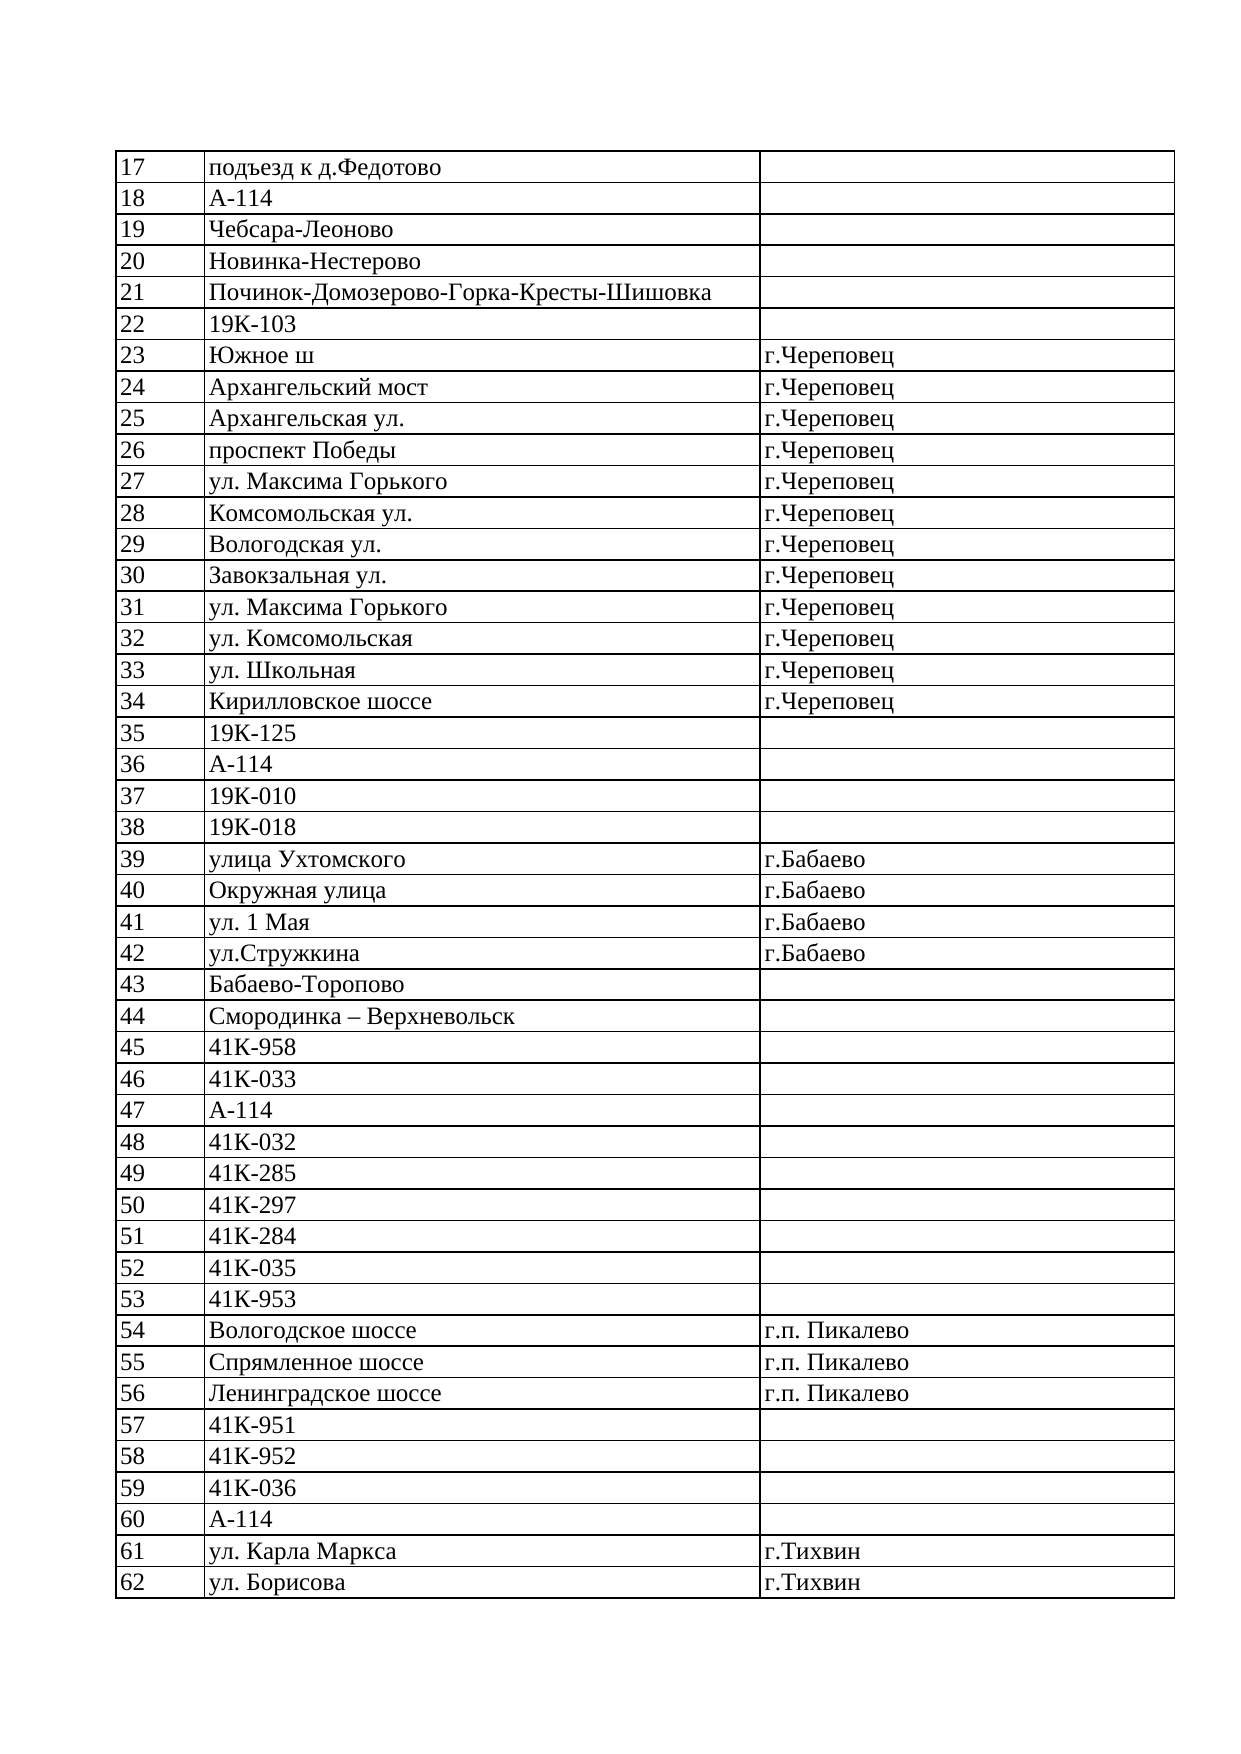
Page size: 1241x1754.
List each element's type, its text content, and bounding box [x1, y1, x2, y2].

table_cell 52 [117, 1253, 204, 1282]
table_cell 41К-951 [205, 1410, 759, 1440]
table_cell 28 [117, 498, 204, 527]
table_cell г.Тихвин [761, 1567, 1174, 1597]
table_cell Ленинградское шоссе [205, 1378, 759, 1408]
table_cell г.Череповец [761, 592, 1174, 622]
table_cell г.Череповец [761, 466, 1174, 496]
table_cell г.Череповец [761, 340, 1174, 370]
table_cell г.Череповец [761, 561, 1174, 590]
table_cell 54 [117, 1316, 204, 1345]
table_cell ул. Комсомольская [205, 623, 759, 653]
table_cell проспект Победы [205, 435, 759, 464]
table_cell [761, 718, 1174, 748]
table_cell 34 [117, 686, 204, 716]
table_cell г.Бабаево [761, 907, 1174, 936]
table_cell г.п. Пикалево [761, 1347, 1174, 1377]
table_cell Починок-Домозерово-Горка-Кресты-Шишовка [205, 277, 759, 307]
table_cell улица Ухтомского [205, 844, 759, 873]
table_cell г.п. Пикалево [761, 1378, 1174, 1408]
table_cell 41К-033 [205, 1064, 759, 1094]
table_cell г.Череповец [761, 655, 1174, 685]
table_cell 41К-284 [205, 1221, 759, 1251]
table_cell г.Бабаево [761, 875, 1174, 905]
table_cell 46 [117, 1064, 204, 1094]
table_cell 41К-032 [205, 1127, 759, 1157]
table_cell 47 [117, 1095, 204, 1125]
table_cell 24 [117, 372, 204, 402]
table_cell 45 [117, 1032, 204, 1062]
table_cell [761, 246, 1174, 276]
table_cell [761, 1221, 1174, 1251]
table_cell Вологодская ул. [205, 529, 759, 559]
table_cell Комсомольская ул. [205, 498, 759, 527]
table_cell [761, 1032, 1174, 1062]
table_cell подъезд к д.Федотово [205, 152, 759, 181]
table_cell ул. 1 Мая [205, 907, 759, 936]
table_cell 60 [117, 1504, 204, 1534]
table_cell 25 [117, 403, 204, 433]
table_cell 62 [117, 1567, 204, 1597]
table_cell [761, 1473, 1174, 1503]
table_cell [761, 970, 1174, 999]
table_cell 58 [117, 1441, 204, 1471]
table_cell 41 [117, 907, 204, 936]
table_cell 55 [117, 1347, 204, 1377]
table_cell г.Череповец [761, 529, 1174, 559]
table_cell 43 [117, 970, 204, 999]
table_cell [761, 1095, 1174, 1125]
table_cell 27 [117, 466, 204, 496]
table_cell 26 [117, 435, 204, 464]
table_cell 31 [117, 592, 204, 622]
table_cell Окружная улица [205, 875, 759, 905]
table_cell Новинка-Нестерово [205, 246, 759, 276]
table_cell Спрямленное шоссе [205, 1347, 759, 1377]
table_cell 44 [117, 1001, 204, 1031]
table_cell [761, 749, 1174, 779]
table_cell [761, 1127, 1174, 1157]
table_cell А-114 [205, 1095, 759, 1125]
table_cell [761, 1441, 1174, 1471]
table_cell 17 [117, 152, 204, 181]
table_cell 38 [117, 812, 204, 842]
table_cell ул. Школьная [205, 655, 759, 685]
table_cell 41К-035 [205, 1253, 759, 1282]
table_cell [761, 152, 1174, 181]
table_cell г.Череповец [761, 435, 1174, 464]
table_cell 19 [117, 215, 204, 244]
table_cell Архангельская ул. [205, 403, 759, 433]
table_cell 41К-036 [205, 1473, 759, 1503]
table_cell 29 [117, 529, 204, 559]
table_cell 18 [117, 183, 204, 213]
table_cell 51 [117, 1221, 204, 1251]
table_cell 57 [117, 1410, 204, 1440]
table_cell г.Череповец [761, 623, 1174, 653]
table_cell г.Тихвин [761, 1536, 1174, 1566]
table_cell [761, 812, 1174, 842]
table_cell г.Череповец [761, 498, 1174, 527]
table_cell 48 [117, 1127, 204, 1157]
table_cell А-114 [205, 749, 759, 779]
table_cell [761, 781, 1174, 811]
table_cell 50 [117, 1190, 204, 1219]
table_cell [761, 1064, 1174, 1094]
table_cell 41К-952 [205, 1441, 759, 1471]
table_cell [761, 1504, 1174, 1534]
table_cell 21 [117, 277, 204, 307]
table_cell ул.Стружкина [205, 938, 759, 968]
table_cell 61 [117, 1536, 204, 1566]
table_cell 36 [117, 749, 204, 779]
table_cell 23 [117, 340, 204, 370]
table_cell 41К-953 [205, 1284, 759, 1314]
table_cell 41К-297 [205, 1190, 759, 1219]
table_cell А-114 [205, 1504, 759, 1534]
table_cell А-114 [205, 183, 759, 213]
table_cell ул. Борисова [205, 1567, 759, 1597]
table_cell Архангельский мост [205, 372, 759, 402]
table_cell Вологодское шоссе [205, 1316, 759, 1345]
table_cell ул. Максима Горького [205, 466, 759, 496]
table_cell [761, 1190, 1174, 1219]
table_cell г.Бабаево [761, 844, 1174, 873]
table_cell Южное ш [205, 340, 759, 370]
table_cell Смородинка – Верхневольск [205, 1001, 759, 1031]
table_cell [761, 1158, 1174, 1188]
table_cell 35 [117, 718, 204, 748]
table_cell [761, 1284, 1174, 1314]
table_cell г.Череповец [761, 372, 1174, 402]
table_cell [761, 1253, 1174, 1282]
table_cell Кирилловское шоссе [205, 686, 759, 716]
table_cell 40 [117, 875, 204, 905]
table_cell Бабаево-Торопово [205, 970, 759, 999]
table_cell [761, 215, 1174, 244]
table_cell 19К-103 [205, 309, 759, 339]
table_cell 19К-010 [205, 781, 759, 811]
table_cell 30 [117, 561, 204, 590]
table_cell г.Череповец [761, 686, 1174, 716]
table_cell г.п. Пикалево [761, 1316, 1174, 1345]
table_cell г.Череповец [761, 403, 1174, 433]
table_cell 19К-125 [205, 718, 759, 748]
table_cell 22 [117, 309, 204, 339]
table_cell г.Бабаево [761, 938, 1174, 968]
table_cell [761, 1001, 1174, 1031]
table_cell ул. Карла Маркса [205, 1536, 759, 1566]
table_cell [761, 1410, 1174, 1440]
table_cell 41К-958 [205, 1032, 759, 1062]
table_cell ул. Максима Горького [205, 592, 759, 622]
table_cell 42 [117, 938, 204, 968]
table_cell [761, 183, 1174, 213]
table_cell 53 [117, 1284, 204, 1314]
table_cell Чебсара-Леоново [205, 215, 759, 244]
table_cell 19К-018 [205, 812, 759, 842]
table_cell 56 [117, 1378, 204, 1408]
table_cell Завокзальная ул. [205, 561, 759, 590]
table_cell 59 [117, 1473, 204, 1503]
table_cell 37 [117, 781, 204, 811]
table_cell [761, 309, 1174, 339]
table_cell [761, 277, 1174, 307]
table_cell 39 [117, 844, 204, 873]
table_cell 49 [117, 1158, 204, 1188]
table_cell 20 [117, 246, 204, 276]
table_cell 32 [117, 623, 204, 653]
table_cell 41К-285 [205, 1158, 759, 1188]
table_cell 33 [117, 655, 204, 685]
